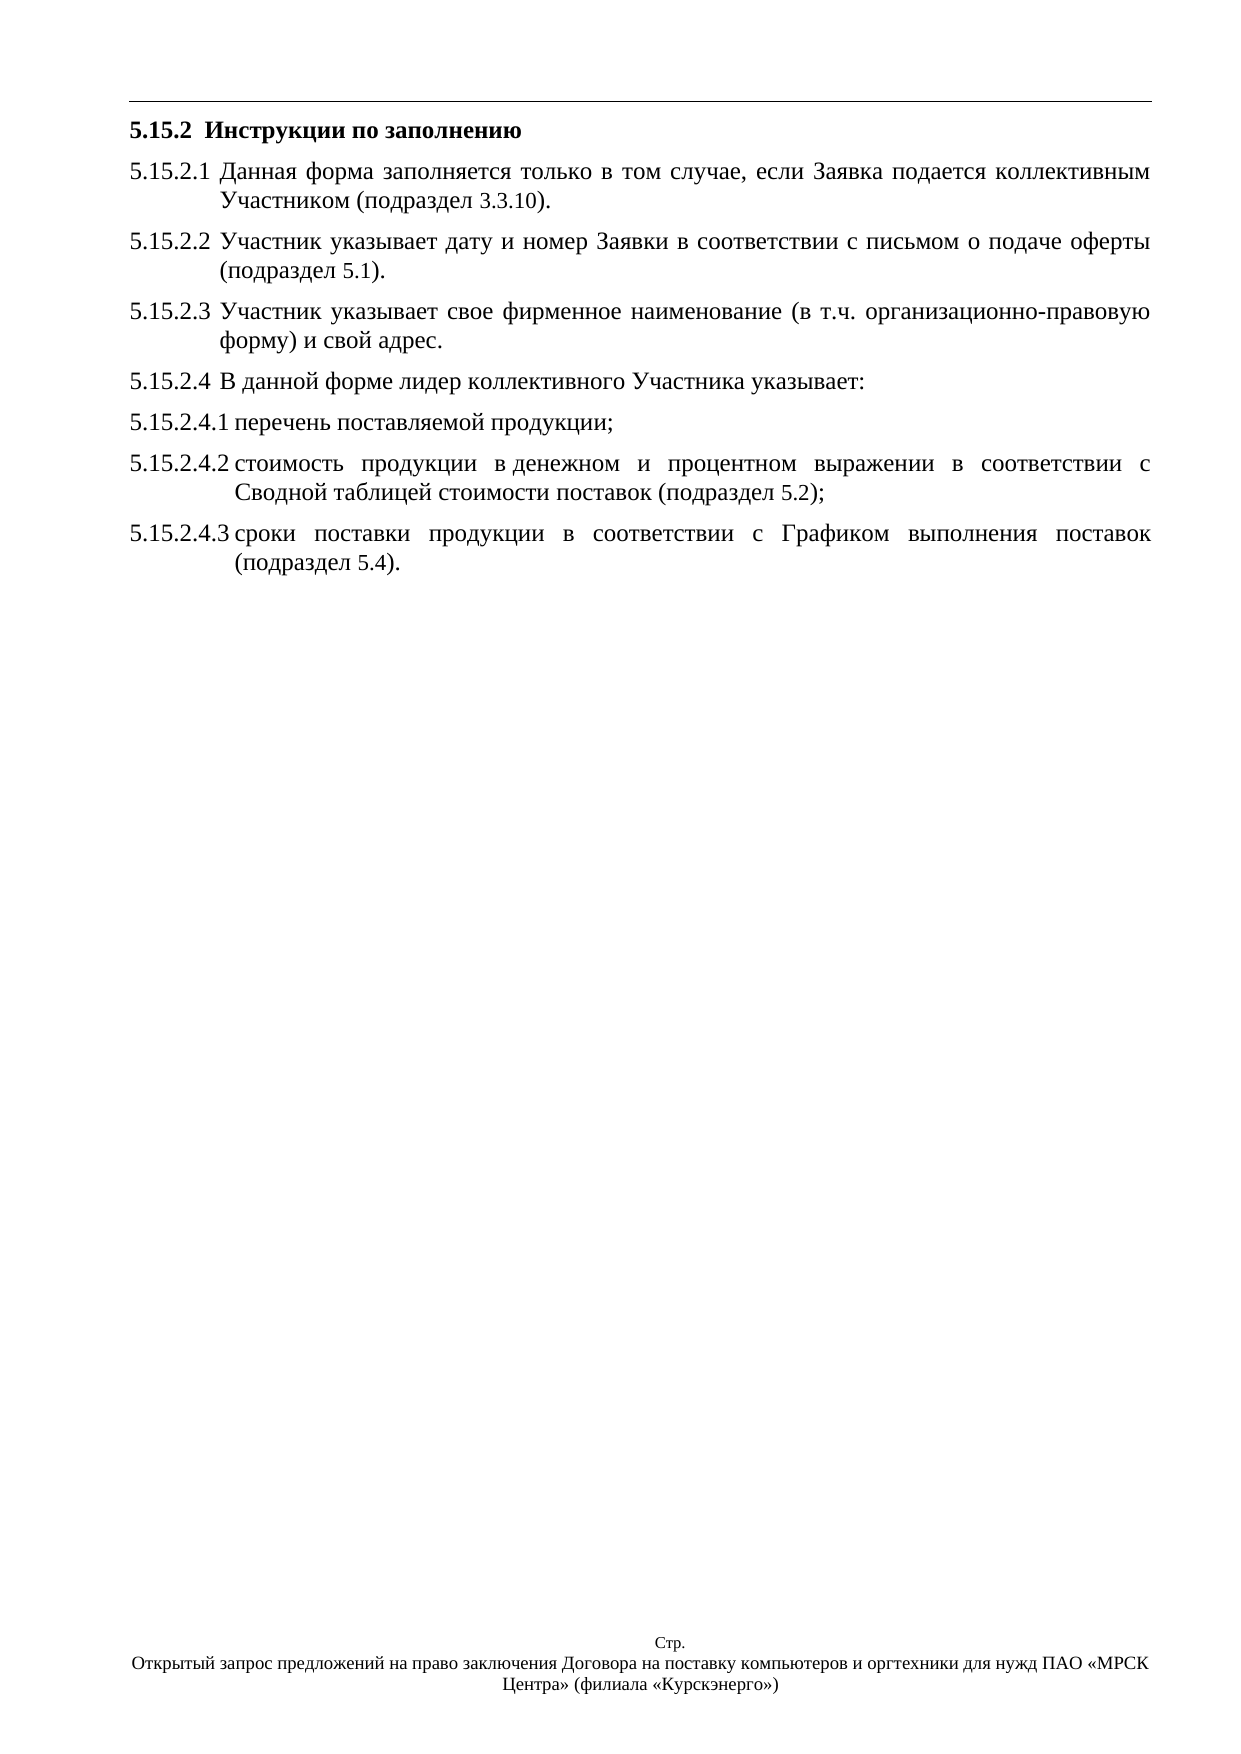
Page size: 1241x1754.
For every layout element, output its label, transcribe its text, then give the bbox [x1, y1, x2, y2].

list Данная форма заполняется только в том случае, если Заявка подается коллективным Участником (подраздел 3.3.10). [129, 156, 1152, 213]
list В данной форме лидер коллективного Участника указывает: [129, 366, 1152, 395]
list Участник указывает дату и номер Заявки в соответствии с письмом о подаче оферты (подраздел 5.1). [129, 226, 1152, 283]
list перечень поставляемой продукции; [129, 407, 1152, 436]
subtitle Инструкции по заполнению [129, 115, 1152, 143]
list Участник указывает свое фирменное наименование (в т.ч. организационно-правовую форму) и свой адрес. [129, 296, 1152, 353]
list стоимость продукции в денежном и процентном выражении в соответствии с Сводной таблицей стоимости поставок (подраздел 5.2); [129, 448, 1152, 506]
list сроки поставки продукции в соответствии с Графиком выполнения поставок (подраздел 5.4). [129, 518, 1152, 576]
